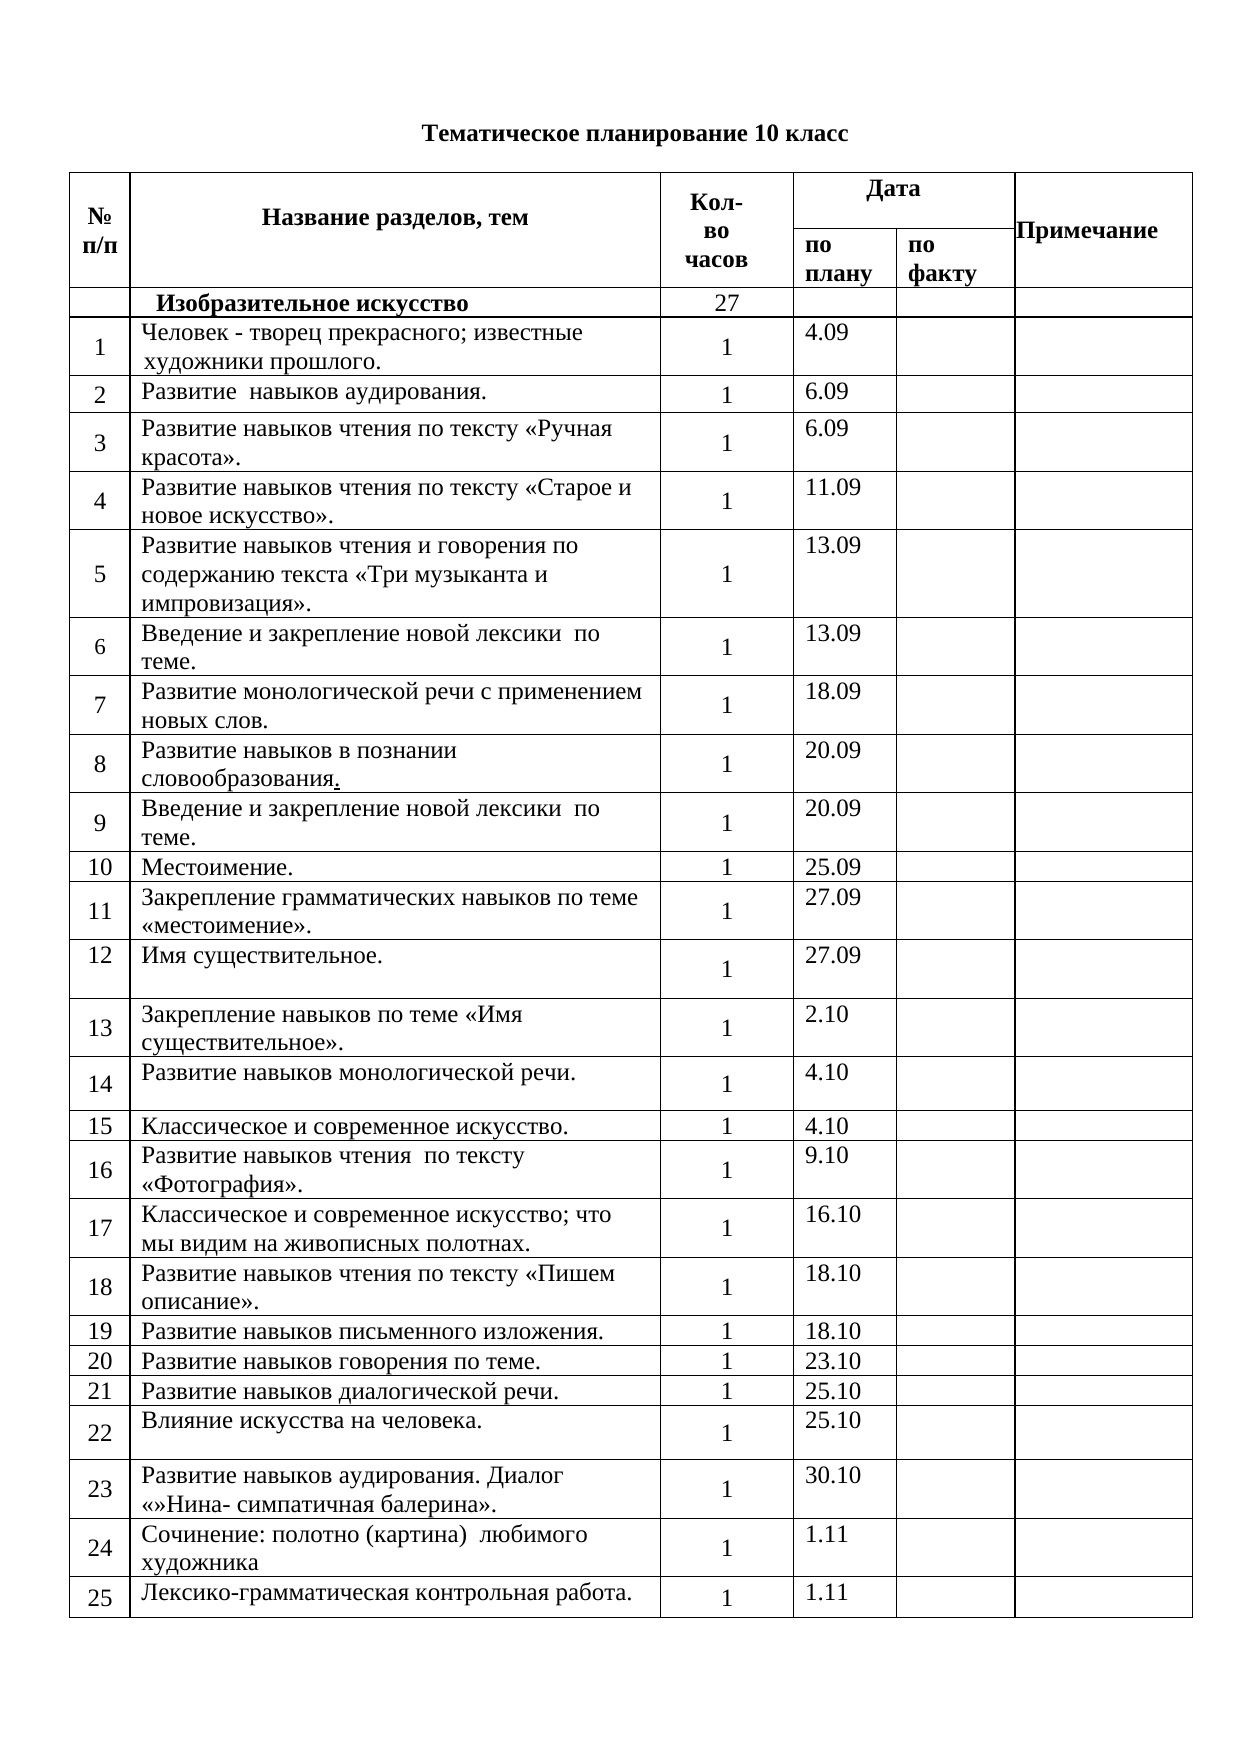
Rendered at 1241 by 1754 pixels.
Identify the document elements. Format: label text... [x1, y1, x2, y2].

table_cell [1016, 882, 1192, 939]
table_cell [897, 318, 1014, 375]
table_cell 12 [70, 940, 129, 998]
table_cell [897, 1376, 1014, 1404]
table_cell 1 [661, 376, 793, 412]
table_cell 22 [70, 1406, 129, 1459]
table_cell 8 [70, 735, 129, 792]
table_cell 1 [661, 318, 793, 375]
table_cell [897, 413, 1014, 471]
table_cell 1 [661, 1460, 793, 1518]
table_cell [897, 1577, 1014, 1617]
table_cell [897, 1199, 1014, 1257]
table_cell Введение и закрепление новой лексики по теме. [131, 618, 660, 675]
table_cell [1016, 1141, 1192, 1198]
table_cell 18.09 [794, 676, 896, 734]
table_cell [897, 852, 1014, 881]
table_cell [897, 1460, 1014, 1518]
table_cell [1016, 376, 1192, 412]
table_cell [897, 735, 1014, 792]
table_cell [897, 1141, 1014, 1198]
table_cell 18.10 [794, 1258, 896, 1315]
table_cell 18.10 [794, 1316, 896, 1345]
table_cell 21 [70, 1376, 129, 1404]
table_cell Изобразительное искусство [131, 288, 660, 316]
table_cell Сочинение: полотно (картина) любимого художника [131, 1519, 660, 1576]
table_cell Развитие навыков аудирования. [131, 376, 660, 412]
table_cell 1 [661, 530, 793, 617]
table_cell 2 [70, 376, 129, 412]
table_cell [1016, 318, 1192, 375]
table_cell 4.10 [794, 1111, 896, 1139]
table_cell 1 [661, 1519, 793, 1576]
table_cell 3 [70, 413, 129, 471]
table_cell [1016, 852, 1192, 881]
table_cell [897, 1316, 1014, 1345]
table_cell 30.10 [794, 1460, 896, 1518]
table_cell [1016, 1316, 1192, 1345]
table_cell Развитие навыков письменного изложения. [131, 1316, 660, 1345]
table_cell 1 [661, 882, 793, 939]
table_cell 9.10 [794, 1141, 896, 1198]
table_cell [897, 1519, 1014, 1576]
table_cell 27.09 [794, 882, 896, 939]
table_cell [1016, 1258, 1192, 1315]
table_cell 27.09 [794, 940, 896, 998]
table_cell Развитие навыков чтения по тексту «Старое и новое искусство». [131, 472, 660, 529]
table_cell 10 [70, 852, 129, 881]
table_cell 1 [661, 1346, 793, 1375]
table_header № п/п [70, 173, 129, 287]
table_cell 20.09 [794, 793, 896, 851]
table_cell 1 [661, 940, 793, 998]
table_cell 25 [70, 1577, 129, 1617]
table_cell 1 [661, 1376, 793, 1404]
table_cell 19 [70, 1316, 129, 1345]
table_cell [1016, 618, 1192, 675]
table_cell Развитие навыков чтения по тексту «Ручная красота». [131, 413, 660, 471]
table_cell 24 [70, 1519, 129, 1576]
table_cell Развитие навыков говорения по теме. [131, 1346, 660, 1375]
table_cell [1016, 1111, 1192, 1139]
table_cell 13.09 [794, 530, 896, 617]
table_cell Имя существительное. [131, 940, 660, 998]
table_cell [897, 882, 1014, 939]
table_cell [1016, 1376, 1192, 1404]
table_cell Развитие монологической речи с применением новых слов. [131, 676, 660, 734]
table_cell [897, 1406, 1014, 1459]
table_cell по факту [897, 229, 1014, 287]
table_cell 15 [70, 1111, 129, 1139]
table_cell [1016, 288, 1192, 316]
table_cell 1 [661, 413, 793, 471]
table_cell Закрепление навыков по теме «Имя существительное». [131, 999, 660, 1056]
table_cell Закрепление грамматических навыков по теме «местоимение». [131, 882, 660, 939]
table_header Кол- во часов [661, 173, 793, 287]
table_cell [897, 288, 1014, 316]
table_cell 7 [70, 676, 129, 734]
table_cell 1.11 [794, 1577, 896, 1617]
table_cell 23 [70, 1460, 129, 1518]
table_cell 14 [70, 1057, 129, 1110]
table_cell 25.10 [794, 1376, 896, 1404]
text Тематическое планирование 10 класс [89, 118, 1181, 147]
table_cell 27 [661, 288, 793, 316]
table_cell 1 [661, 793, 793, 851]
table_cell Развитие навыков монологической речи. [131, 1057, 660, 1110]
table_cell 16.10 [794, 1199, 896, 1257]
table_cell [897, 530, 1014, 617]
table_cell [1016, 1346, 1192, 1375]
table_cell Классическое и современное искусство. [131, 1111, 660, 1139]
table_cell [897, 1057, 1014, 1110]
table_cell 1 [661, 1111, 793, 1139]
table_cell 16 [70, 1141, 129, 1198]
table_cell 11.09 [794, 472, 896, 529]
table_cell 4.09 [794, 318, 896, 375]
table_cell Лексико-грамматическая контрольная работа. [131, 1577, 660, 1617]
table_cell [897, 793, 1014, 851]
table_cell [1016, 1199, 1192, 1257]
table_cell Местоимение. [131, 852, 660, 881]
table_cell 23.10 [794, 1346, 896, 1375]
table_cell [794, 288, 896, 316]
table_cell [1016, 1577, 1192, 1617]
table_cell по плану [794, 229, 896, 287]
table_cell 1 [661, 852, 793, 881]
table_cell 17 [70, 1199, 129, 1257]
table_cell 1 [661, 472, 793, 529]
table_cell [897, 940, 1014, 998]
table_cell 20 [70, 1346, 129, 1375]
table_cell [897, 376, 1014, 412]
table_cell [1016, 1406, 1192, 1459]
table_cell 1 [70, 318, 129, 375]
table_cell 13 [70, 999, 129, 1056]
table_cell 5 [70, 530, 129, 617]
table_cell [1016, 472, 1192, 529]
table_cell [897, 1258, 1014, 1315]
table_cell [1016, 530, 1192, 617]
table_cell 18 [70, 1258, 129, 1315]
table_cell 13.09 [794, 618, 896, 675]
table_cell 1 [661, 1258, 793, 1315]
table_cell [897, 1111, 1014, 1139]
table_cell 1.11 [794, 1519, 896, 1576]
table_cell 25.10 [794, 1406, 896, 1459]
table_cell Влияние искусства на человека. [131, 1406, 660, 1459]
table_cell 1 [661, 1057, 793, 1110]
table_cell 2.10 [794, 999, 896, 1056]
table_cell [1016, 735, 1192, 792]
table_cell 1 [661, 735, 793, 792]
table_cell 1 [661, 676, 793, 734]
table_header Дата [794, 173, 1014, 228]
table_cell Развитие навыков чтения и говорения по содержанию текста «Три музыканта и импровизация». [131, 530, 660, 617]
table_cell [1016, 940, 1192, 998]
table_cell [1016, 1057, 1192, 1110]
table_cell [897, 999, 1014, 1056]
table_cell Человек - творец прекрасного; известные художники прошлого. [131, 318, 660, 375]
table_cell 1 [661, 1406, 793, 1459]
table_cell 11 [70, 882, 129, 939]
table_cell Развитие навыков диалогической речи. [131, 1376, 660, 1404]
table_cell [897, 472, 1014, 529]
table_cell 6 [70, 618, 129, 675]
table_cell [70, 288, 129, 316]
table_cell Развитие навыков в познании словообразования. [131, 735, 660, 792]
table_cell [1016, 999, 1192, 1056]
table_cell 1 [661, 1316, 793, 1345]
table_cell Развитие навыков аудирования. Диалог «»Нина- симпатичная балерина». [131, 1460, 660, 1518]
table_cell 1 [661, 618, 793, 675]
table_cell [1016, 676, 1192, 734]
table_cell [897, 618, 1014, 675]
table_cell Развитие навыков чтения по тексту «Пишем описание». [131, 1258, 660, 1315]
table_cell 4 [70, 472, 129, 529]
table_cell [897, 676, 1014, 734]
table_cell 1 [661, 1141, 793, 1198]
table_cell 6.09 [794, 413, 896, 471]
table_cell 1 [661, 1577, 793, 1617]
table_cell [1016, 793, 1192, 851]
table_cell [897, 1346, 1014, 1375]
table_header Название разделов, тем [131, 173, 660, 287]
table_cell Классическое и современное искусство; что мы видим на живописных полотнах. [131, 1199, 660, 1257]
table_header Примечание [1016, 173, 1192, 287]
table_cell 20.09 [794, 735, 896, 792]
table_cell [1016, 1519, 1192, 1576]
table_cell [1016, 1460, 1192, 1518]
table_cell 25.09 [794, 852, 896, 881]
table_cell 1 [661, 999, 793, 1056]
table_cell Введение и закрепление новой лексики по теме. [131, 793, 660, 851]
table_cell Развитие навыков чтения по тексту «Фотография». [131, 1141, 660, 1198]
table_cell 1 [661, 1199, 793, 1257]
table_cell 6.09 [794, 376, 896, 412]
table_cell [1016, 413, 1192, 471]
table_cell 4.10 [794, 1057, 896, 1110]
table_cell 9 [70, 793, 129, 851]
